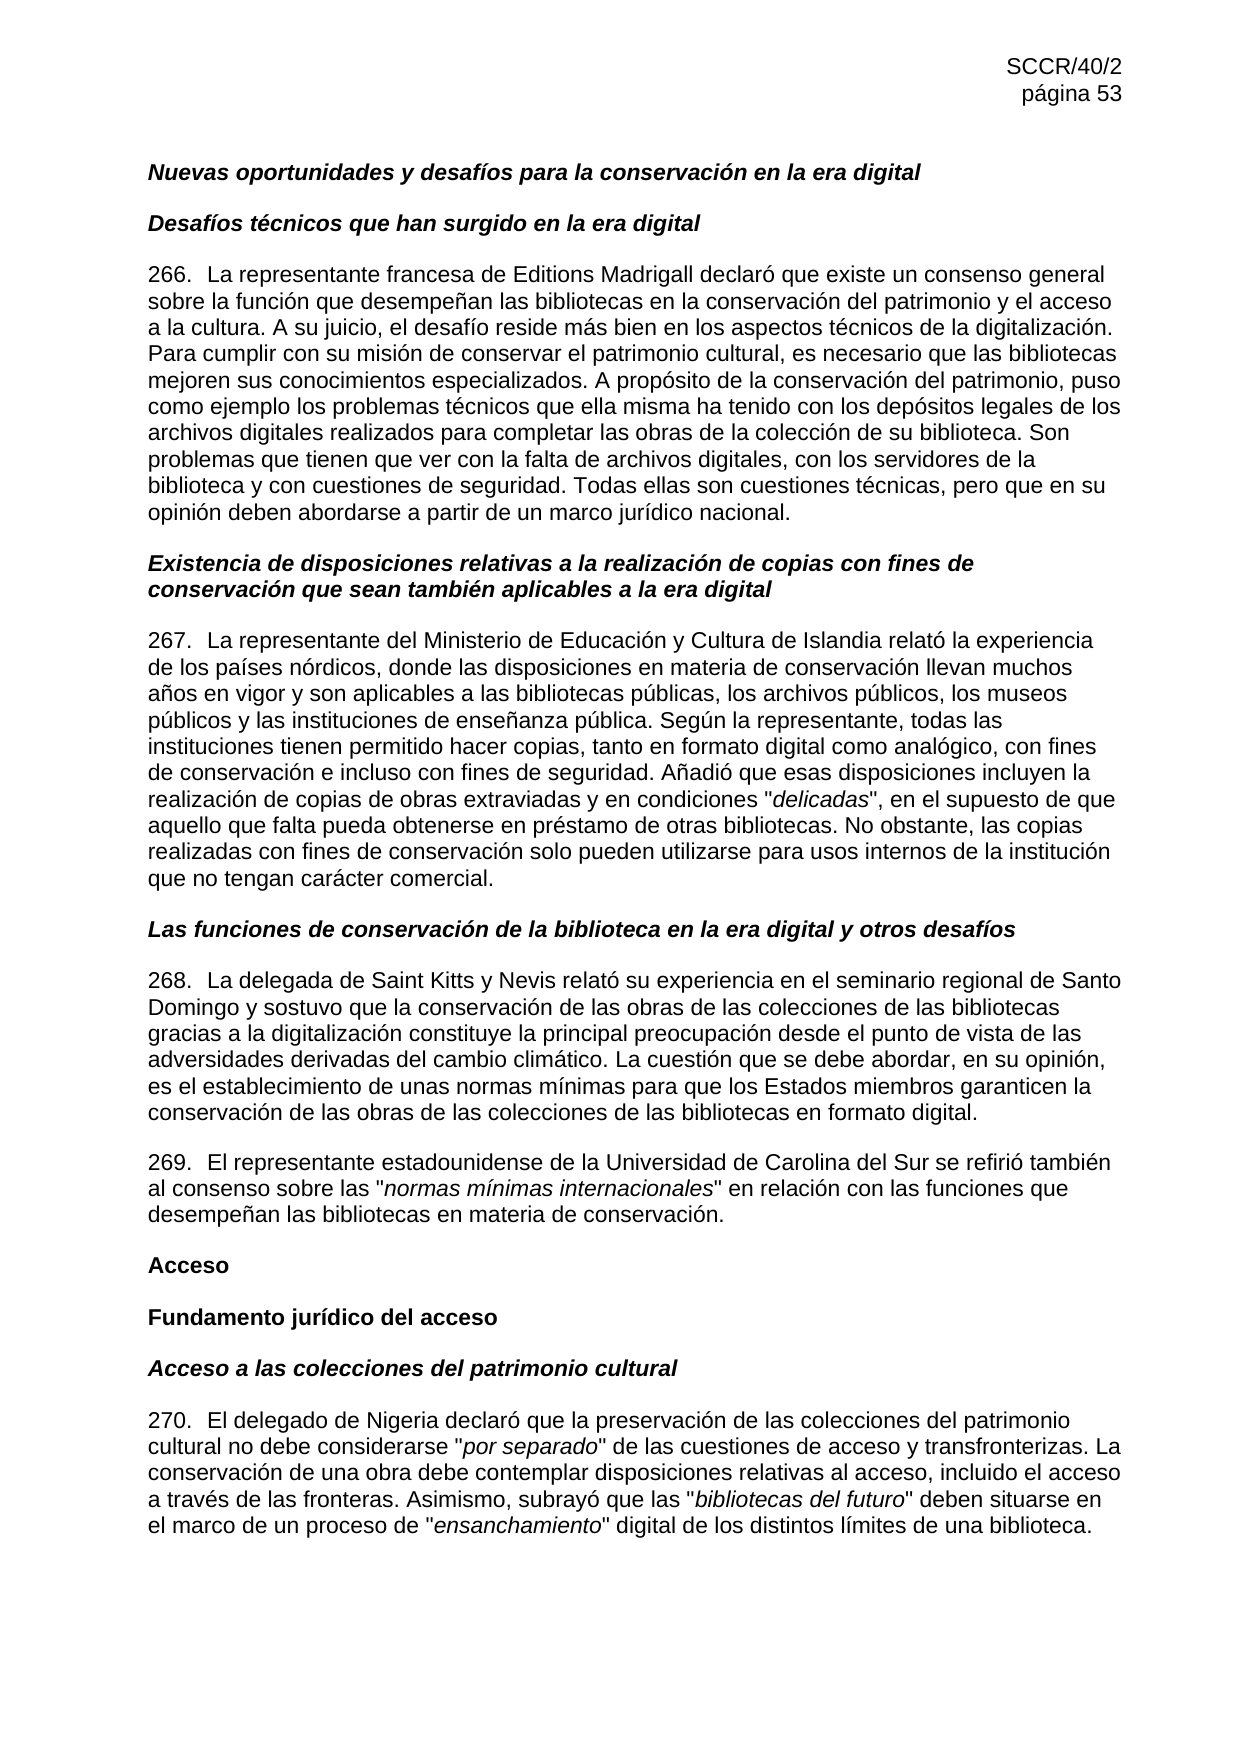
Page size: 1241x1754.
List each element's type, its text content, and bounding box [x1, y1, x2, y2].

list La representante francesa de Editions Madrigall declaró que existe un consenso general sobre la función que desempeñan las bibliotecas en la conservación del patrimonio y el acceso a la cultura. A su juicio, el desafío reside más bien en los aspectos técnicos de la digitalización. Para cumplir con su misión de conservar el patrimonio cultural, es necesario que las bibliotecas mejoren sus conocimientos especializados. A propósito de la conservación del patrimonio, puso como ejemplo los problemas técnicos que ella misma ha tenido con los depósitos legales de los archivos digitales realizados para completar las obras de la colección de su biblioteca. Son problemas que tienen que ver con la falta de archivos digitales, con los servidores de la biblioteca y con cuestiones de seguridad. Todas ellas son cuestiones técnicas, pero que en su opinión deben abordarse a partir de un marco jurídico nacional. [148, 261, 1122, 525]
subtitle Las funciones de conservación de la biblioteca en la era digital y otros desafíos [148, 916, 1122, 942]
list El delegado de Nigeria declaró que la preservación de las colecciones del patrimonio cultural no debe considerarse "por separado" de las cuestiones de acceso y transfronterizas. La conservación de una obra debe contemplar disposiciones relativas al acceso, incluido el acceso a través de las fronteras. Asimismo, subrayó que las "bibliotecas del futuro" deben situarse en el marco de un proceso de "ensanchamiento" digital de los distintos límites de una biblioteca. [148, 1407, 1122, 1538]
list La representante del Ministerio de Educación y Cultura de Islandia relató la experiencia de los países nórdicos, donde las disposiciones en materia de conservación llevan muchos años en vigor y son aplicables a las bibliotecas públicas, los archivos públicos, los museos públicos y las instituciones de enseñanza pública. Según la representante, todas las instituciones tienen permitido hacer copias, tanto en formato digital como analógico, con fines de conservación e incluso con fines de seguridad. Añadió que esas disposiciones incluyen la realización de copias de obras extraviadas y en condiciones "delicadas", en el supuesto de que aquello que falta pueda obtenerse en préstamo de otras bibliotecas. No obstante, las copias realizadas con fines de conservación solo pueden utilizarse para usos internos de la institución que no tengan carácter comercial. [148, 627, 1122, 891]
list La delegada de Saint Kitts y Nevis relató su experiencia en el seminario regional de Santo Domingo y sostuvo que la conservación de las obras de las colecciones de las bibliotecas gracias a la digitalización constituye la principal preocupación desde el punto de vista de las adversidades derivadas del cambio climático. La cuestión que se debe abordar, en su opinión, es el establecimiento de unas normas mínimas para que los Estados miembros garanticen la conservación de las obras de las colecciones de las bibliotecas en formato digital. [148, 967, 1122, 1126]
subtitle Desafíos técnicos que han surgido en la era digital [148, 210, 1122, 236]
subtitle Acceso a las colecciones del patrimonio cultural [148, 1355, 1122, 1382]
subtitle Acceso [148, 1252, 1122, 1279]
subtitle Existencia de disposiciones relativas a la realización de copias con fines de conservación que sean también aplicables a la era digital [148, 550, 1122, 602]
subtitle Nuevas oportunidades y desafíos para la conservación en la era digital [148, 158, 1122, 185]
list El representante estadounidense de la Universidad de Carolina del Sur se refirió también al consenso sobre las "normas mínimas internacionales" en relación con las funciones que desempeñan las bibliotecas en materia de conservación. [148, 1148, 1122, 1227]
subtitle Fundamento jurídico del acceso [148, 1304, 1122, 1330]
